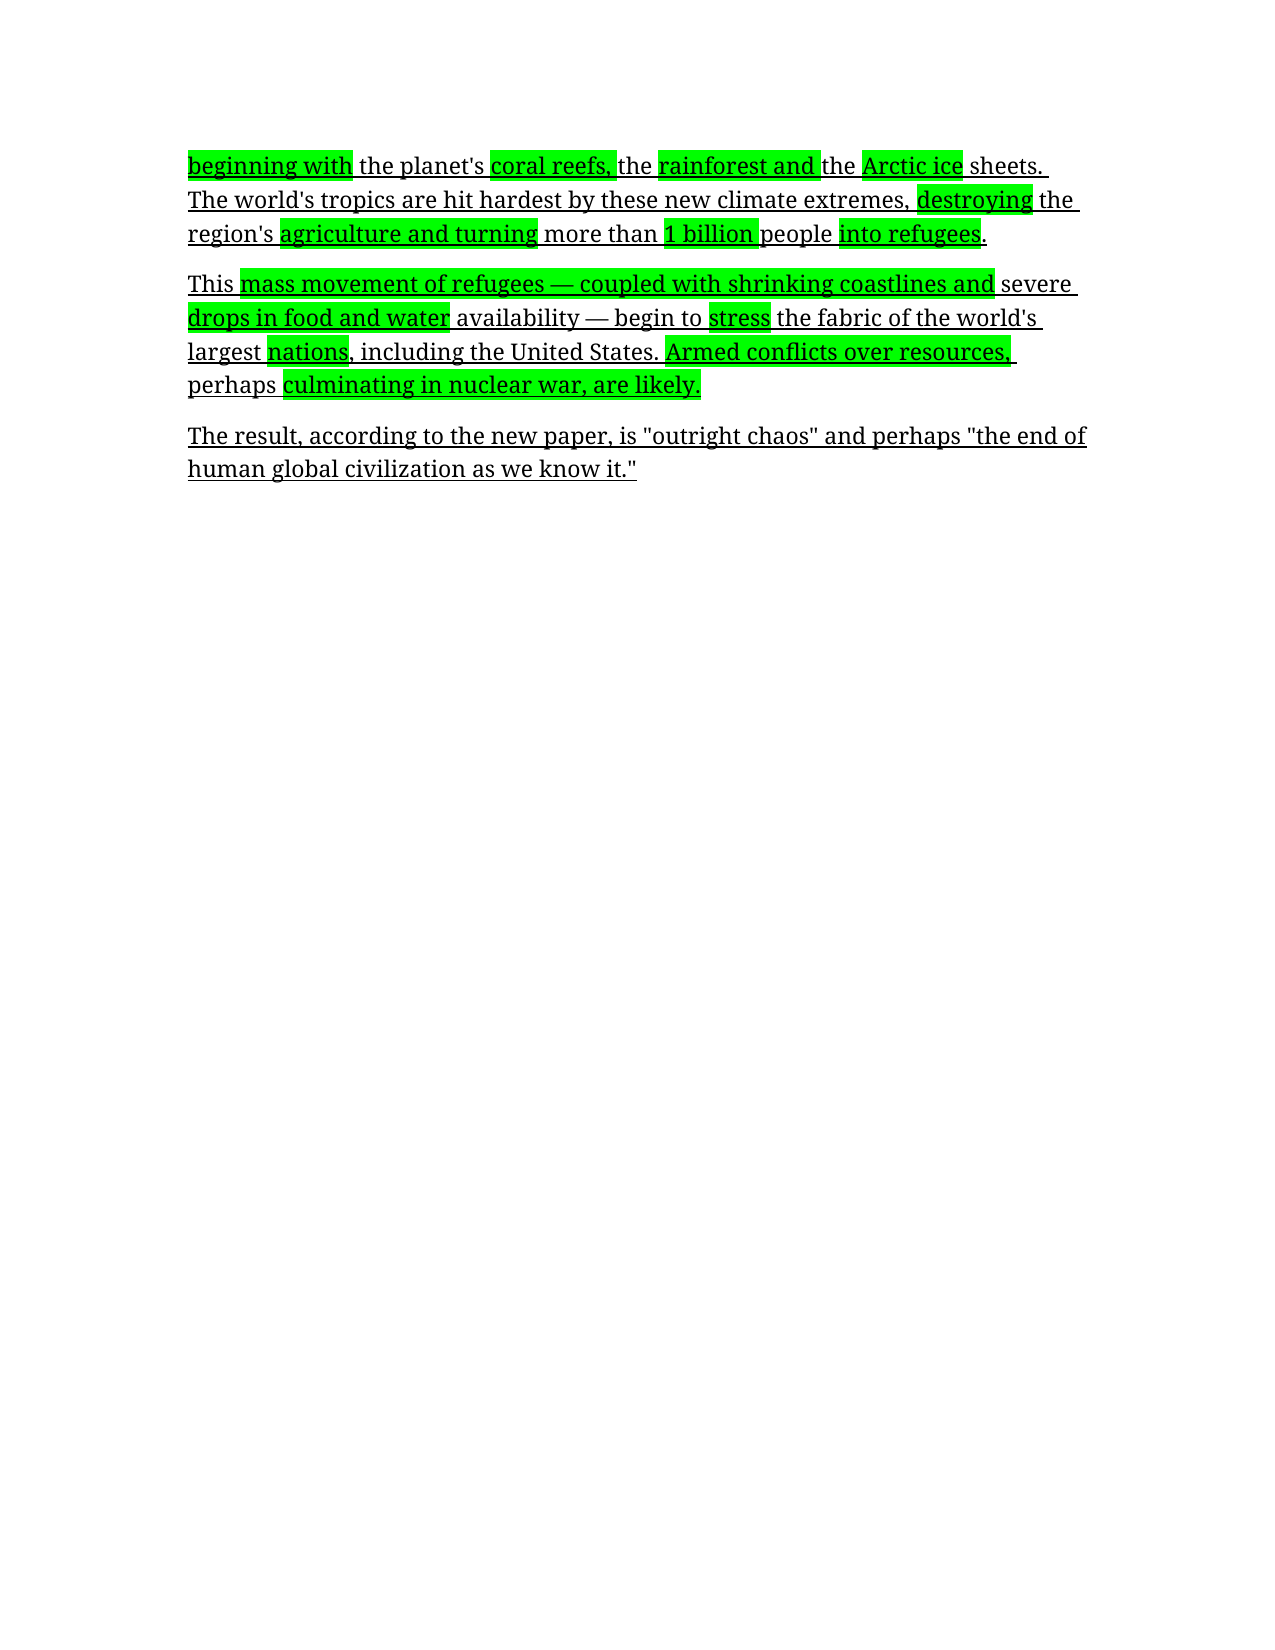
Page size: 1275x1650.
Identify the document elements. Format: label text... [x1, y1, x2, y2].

text The result, according to the new paper, is "outright chaos" and perhaps "the end of human global civilization as we know it." [187, 447, 1087, 484]
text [187, 150, 1087, 249]
text This mass movement of refugees — coupled with shrinking coastlines and severe drops in food and water availability — begin to stress the fabric of the world's largest nations, including the United States. Armed conflicts over resources, perhaps culminating in nuclear war, are likely. [187, 268, 1087, 400]
text The result, according to the new paper, is "outright chaos" and perhaps "the end of human global civilization as we know it." [187, 419, 1087, 446]
